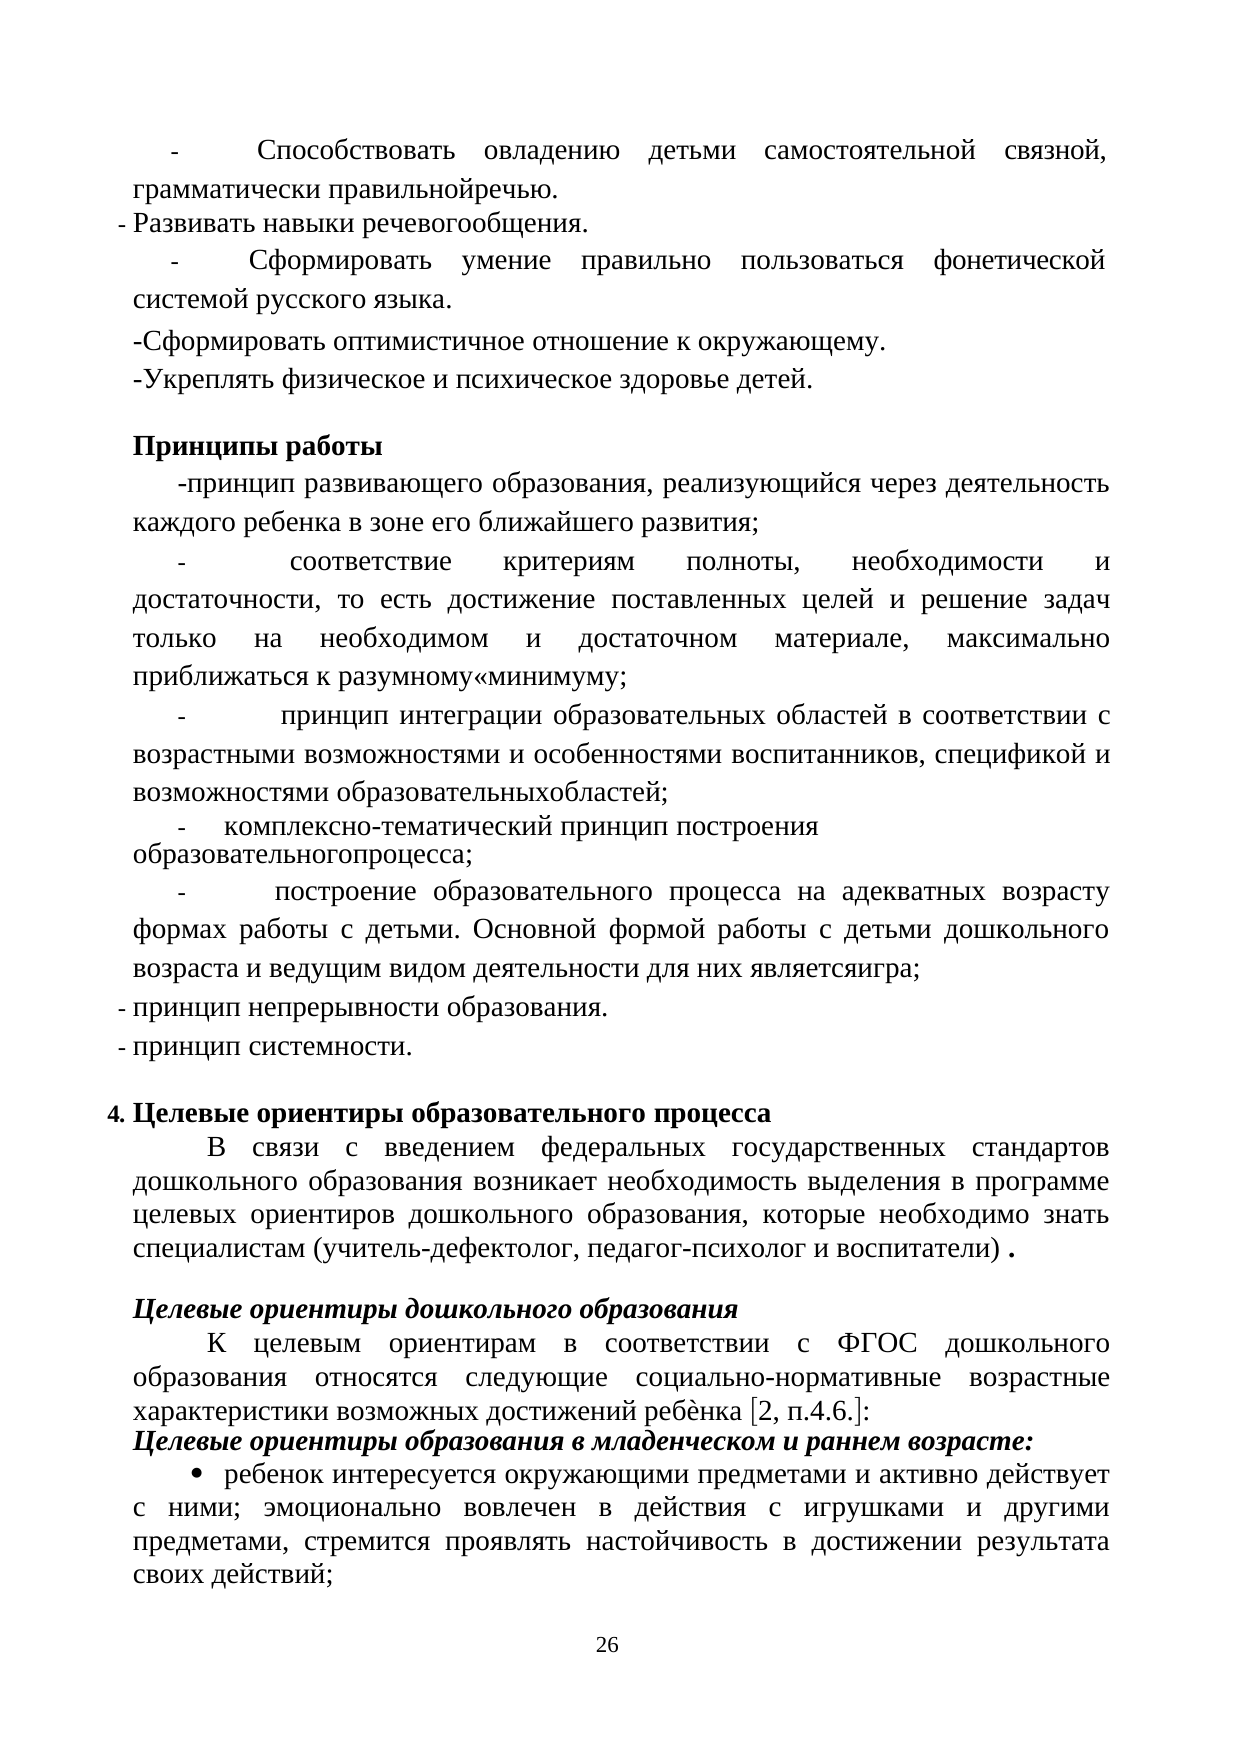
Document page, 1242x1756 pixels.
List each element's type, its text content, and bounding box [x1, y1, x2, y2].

list Развивать навыки речевогообщения. [118, 209, 1242, 239]
text - Способствовать овладению детьми самостоятельной связной, грамматически правильнойречью. [133, 132, 1110, 204]
list принцип системности. [118, 1028, 1242, 1061]
text -Укреплять физическое и психическое здоровье детей. [133, 361, 1242, 394]
list комплексно-тематический принцип построения образовательногопроцесса; [133, 813, 819, 870]
list построение образовательного процесса на адекватных возрасту формах работы с детьми. Основной формой работы с детьми дошкольного возраста и ведущим видом деятельности для них являетсяигра; [133, 873, 1110, 984]
list ребенок интересуется окружающими предметами и активно действует с ними; эмоционально вовлечен в действия с игрушками и другими предметами, стремится проявлять настойчивость в достижении результата своих действий; [133, 1456, 1111, 1590]
subtitle Целевые ориентиры дошкольного образования [133, 1293, 1242, 1326]
text -принцип развивающего образования, реализующийся через деятельность каждого ребенка в зоне его ближайшего развития; [133, 465, 1111, 538]
text К целевым ориентирам в соответствии с ФГОС дошкольного образования относятся следующие социально-нормативные возрастные характеристики возможных достижений ребѐнка 2, п.4.6.: [133, 1326, 1111, 1426]
text - Сформировать умение правильно пользоваться фонетической системой русского языка. [133, 242, 1109, 314]
text В связи с введением федеральных государственных стандартов дошкольного образования возникает необходимость выделения в программе целевых ориентиров дошкольного образования, которые необходимо знать специалистам (учитель-дефектолог, педагог-психолог и воспитатели) . [133, 1129, 1110, 1263]
list соответствие критериям полноты, необходимости и достаточности, то есть достижение поставленных целей и решение задач только на необходимом и достаточном материале, максимально приближаться к разумному«минимуму; [133, 543, 1111, 692]
subtitle Целевые ориентиры образовательного процесса [107, 1096, 1242, 1129]
list принцип непрерывности образования. [118, 989, 1242, 1023]
text -Сформировать оптимистичное отношение к окружающему. [133, 323, 1242, 356]
subtitle Целевые ориентиры образования в младенческом и раннем возрасте: [133, 1426, 1242, 1456]
subtitle Принципы работы [133, 428, 1242, 462]
list принцип интеграции образовательных областей в соответствии с возрастными возможностями и особенностями воспитанников, спецификой и возможностями образовательныхобластей; [133, 697, 1111, 808]
